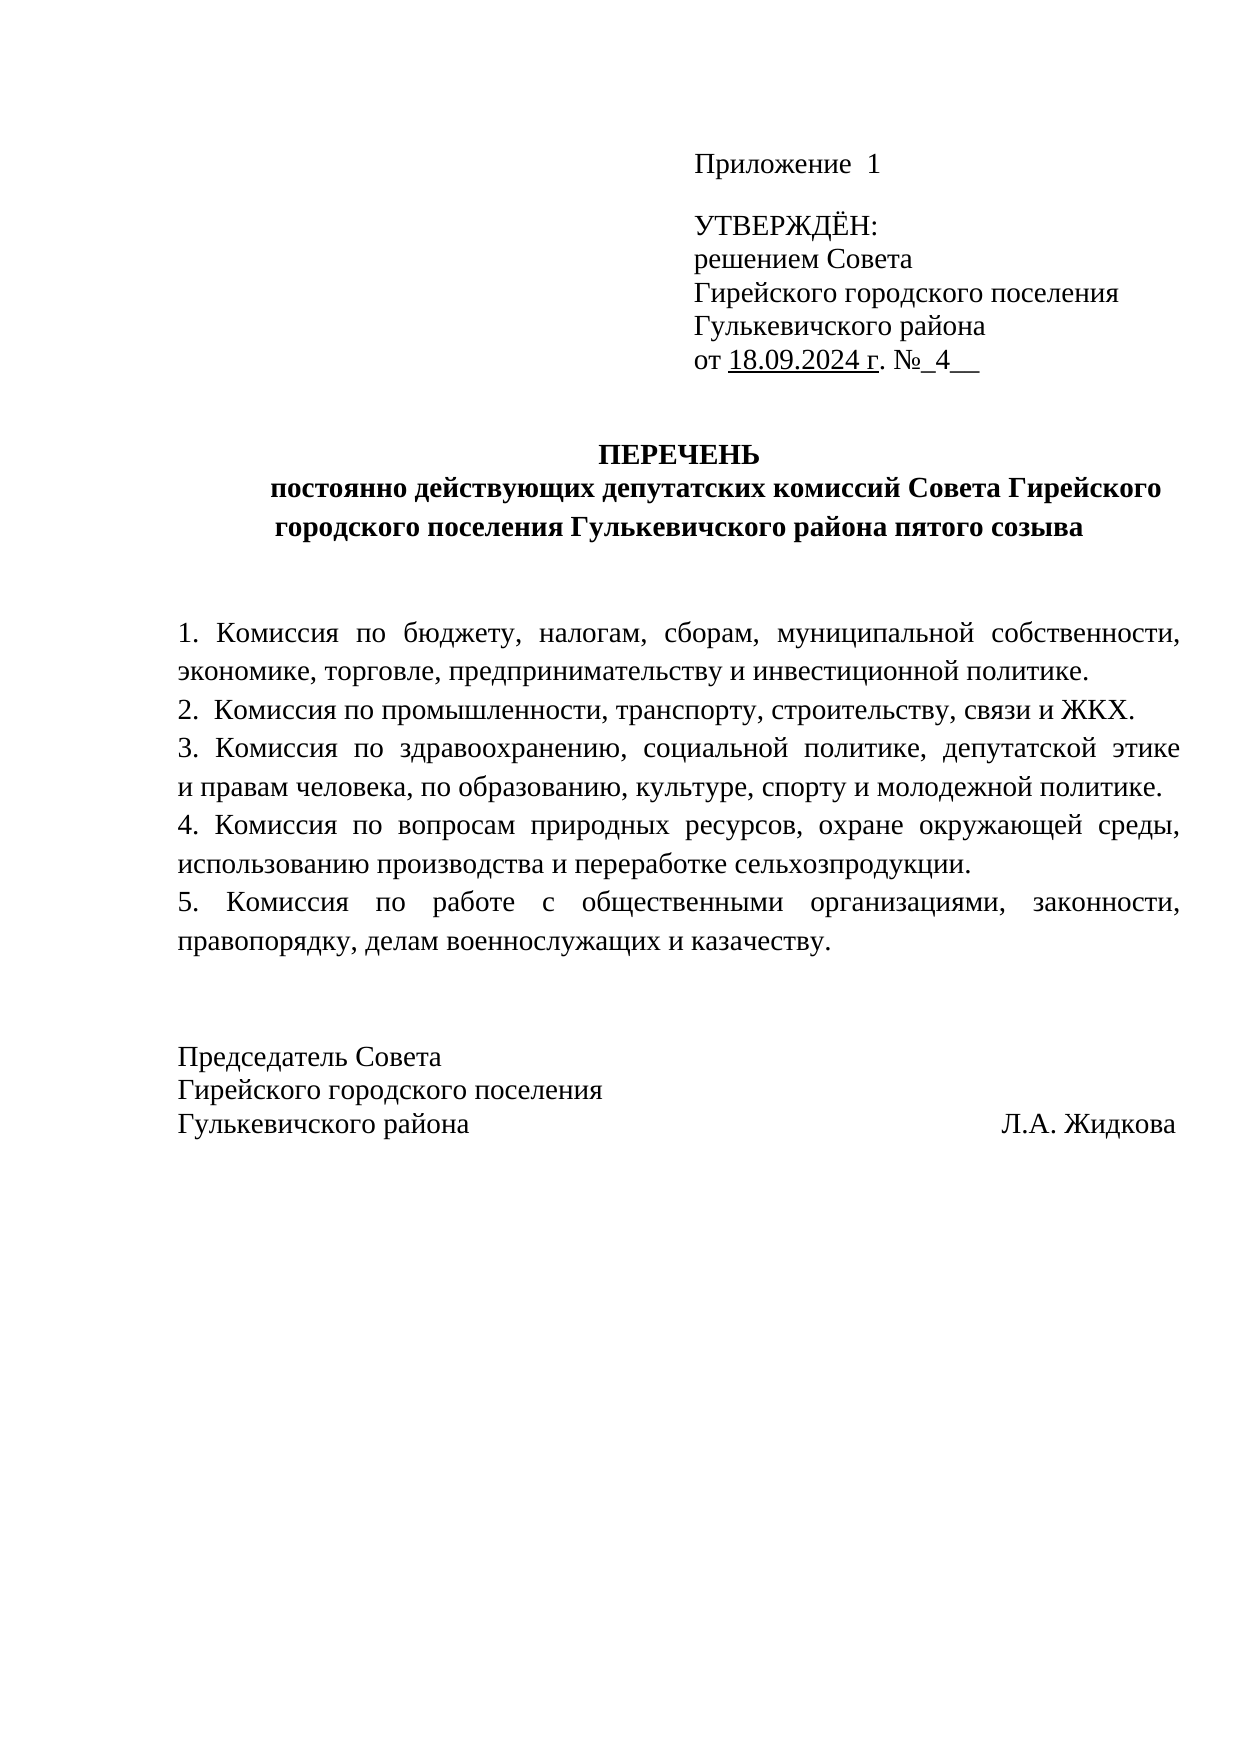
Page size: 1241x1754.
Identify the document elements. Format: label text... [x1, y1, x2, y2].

text 1. Комиссия по бюджету, налогам, сборам, муниципальной собственности, экономике, торговле, предпринимательству и инвестиционной политике. [177, 615, 1181, 687]
text от 18.09.2024 г. №_4__ [620, 342, 1181, 375]
text УТВЕРЖДЁН: [693, 180, 1181, 241]
text Гулькевичского района [620, 308, 1181, 342]
text решением Совета Гирейского городского поселения [693, 241, 1181, 308]
text ПЕРЕЧЕНЬ [177, 437, 1181, 471]
text 4. Комиссия по вопросам природных ресурсов, охране окружающей среды, использованию производства и переработке сельхозпродукции. [177, 807, 1181, 879]
text Гулькевичского района Л.А. Жидкова [177, 1106, 1181, 1139]
text постоянно действующих депутатских комиссий Совета Гирейского городского поселения Гулькевичского района пятого созыва [177, 471, 1181, 543]
text Приложение 1 [694, 118, 1181, 180]
text Гирейского городского поселения [177, 1072, 1181, 1106]
text 3. Комиссия по здравоохранению, социальной политике, депутатской этике и правам человека, по образованию, культуре, спорту и молодежной политике. [177, 730, 1181, 802]
text 2. Комиссия по промышленности, транспорту, строительству, связи и ЖКХ. [177, 692, 1181, 725]
text 5. Комиссия по работе с общественными организациями, законности, правопорядку, делам военнослужащих и казачеству. [177, 884, 1181, 957]
text Председатель Совета [177, 1039, 1181, 1072]
